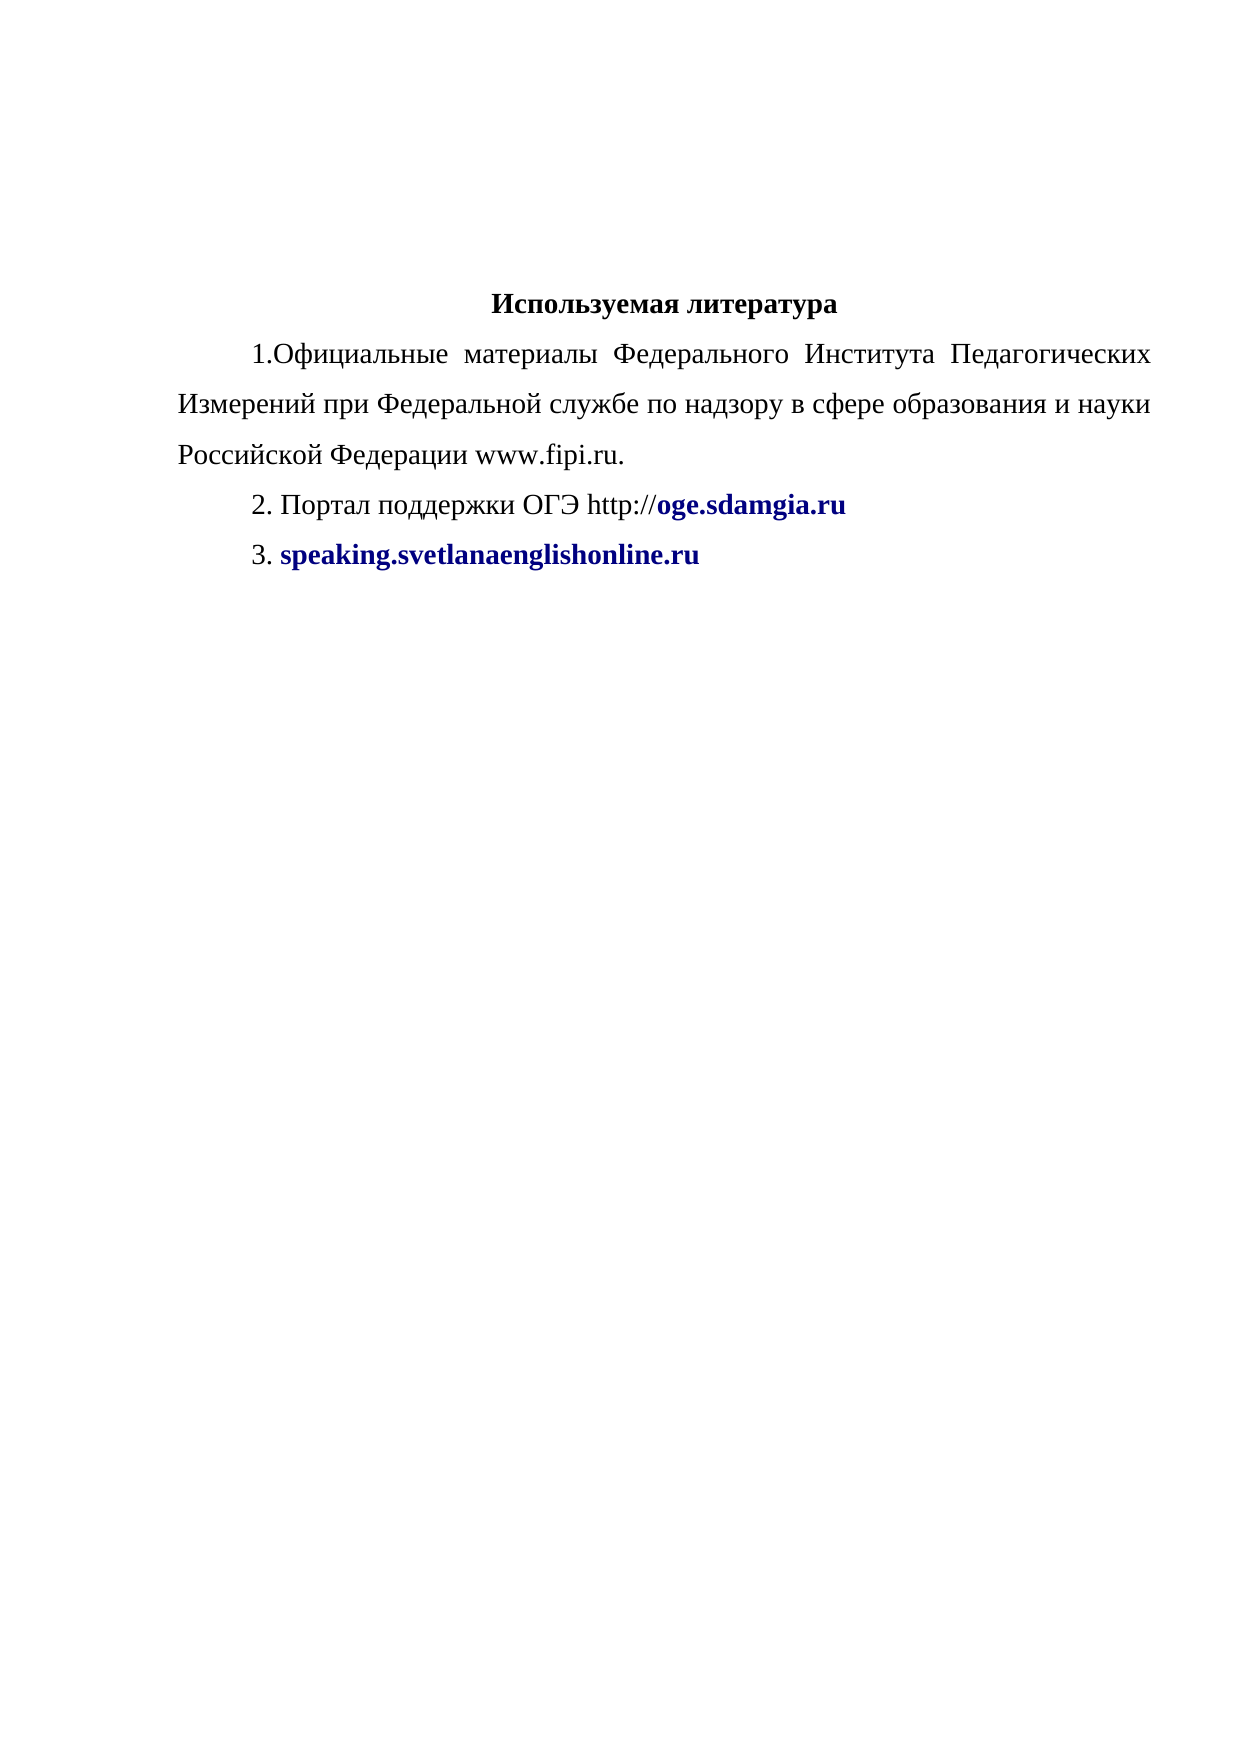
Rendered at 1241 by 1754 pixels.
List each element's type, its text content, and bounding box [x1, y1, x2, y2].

text 1.Официальные материалы Федерального Института Педагогических Измерений при Федеральной службе по надзору в сфере образования и науки Российской Федерации www.fipi.ru. [177, 336, 1152, 470]
text 2. Портал поддержки ОГЭ http://oge.sdamgia.ru [177, 487, 1152, 521]
text Используемая литература [177, 286, 1152, 319]
text 3. speaking.svetlanaenglishonline.ru [177, 537, 1152, 571]
